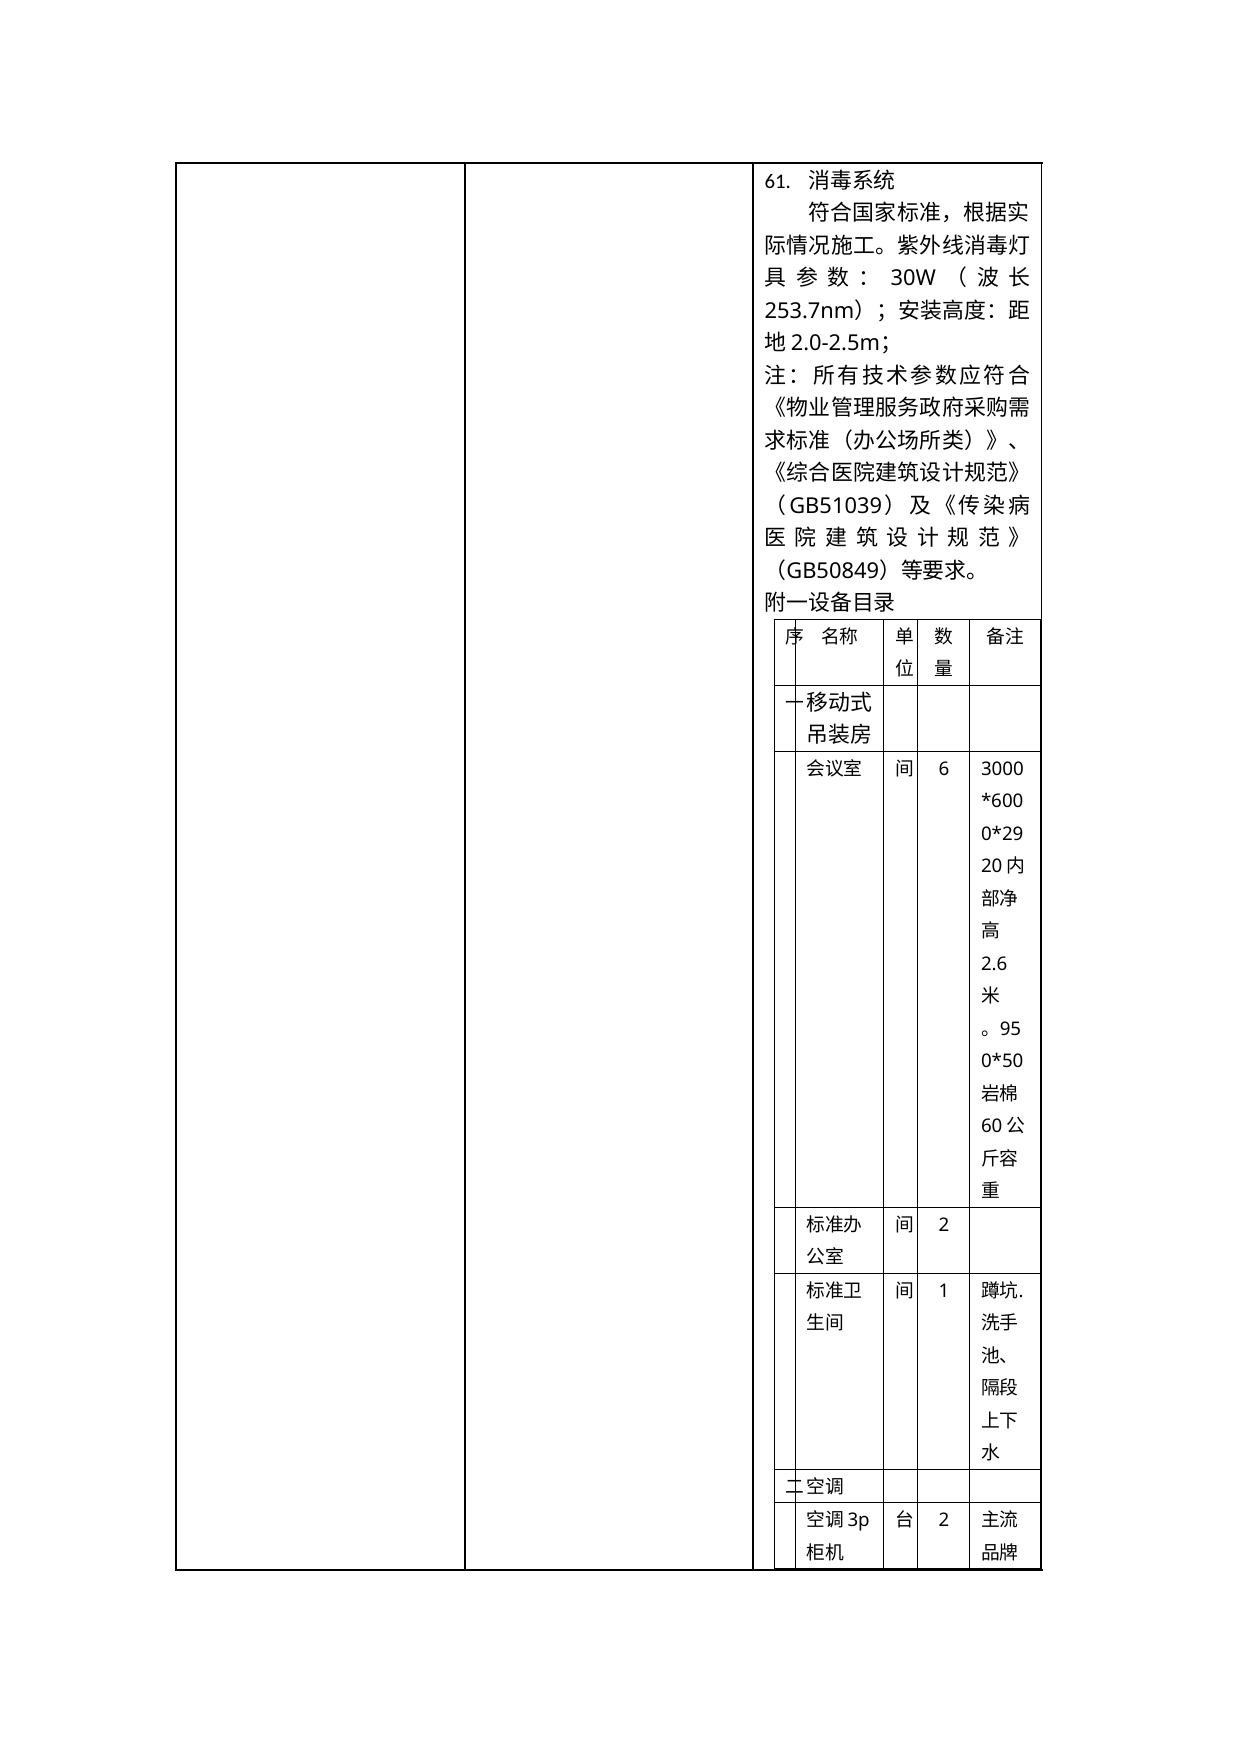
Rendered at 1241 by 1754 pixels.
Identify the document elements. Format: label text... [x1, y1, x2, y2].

table_cell [466, 164, 752, 1569]
table_cell 1 [177, 164, 464, 1569]
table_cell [754, 164, 1041, 1569]
